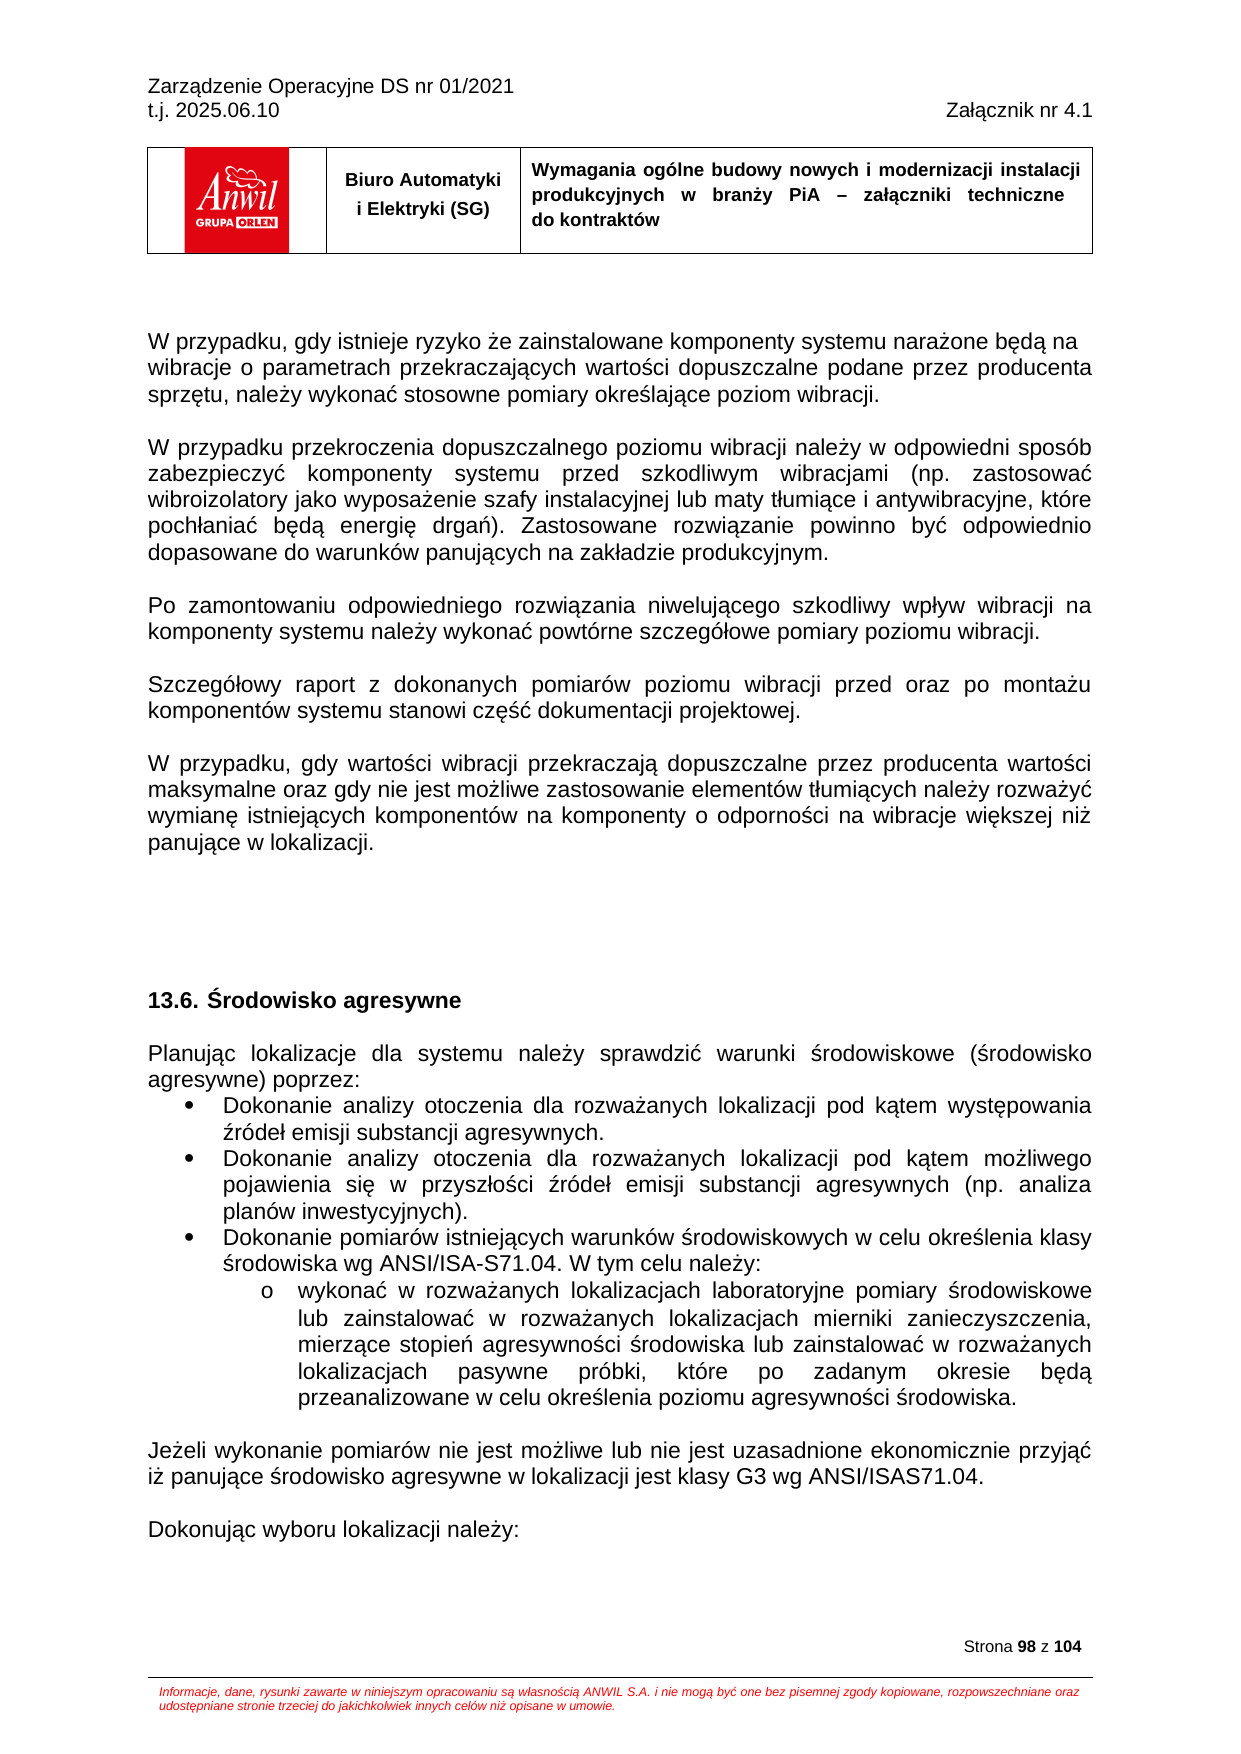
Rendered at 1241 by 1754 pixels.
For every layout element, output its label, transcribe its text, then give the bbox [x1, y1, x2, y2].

text Jeżeli wykonanie pomiarów nie jest możliwe lub nie jest uzasadnione ekonomicznie przyjąć iż panujące środowisko agresywne w lokalizacji jest klasy G3 wg ANSI/ISAS71.04. [148, 1437, 1092, 1489]
text W przypadku przekroczenia dopuszczalnego poziomu wibracji należy w odpowiedni sposób zabezpieczyć komponenty systemu przed szkodliwym wibracjami (np. zastosować wibroizolatory jako wyposażenie szafy instalacyjnej lub maty tłumiące i antywibracyjne, które pochłaniać będą energię drgań). Zastosowane rozwiązanie powinno być odpowiednio dopasowane do warunków panujących na zakładzie produkcyjnym. [148, 433, 1092, 565]
list Dokonanie analizy otoczenia dla rozważanych lokalizacji pod kątem występowania źródeł emisji substancji agresywnych. [185, 1092, 1092, 1145]
subtitle Środowisko agresywne [148, 987, 1092, 1013]
list wykonać w rozważanych lokalizacjach laboratoryjne pomiary środowiskowe lub zainstalować w rozważanych lokalizacjach mierniki zanieczyszczenia, mierzące stopień agresywności środowiska lub zainstalować w rozważanych lokalizacjach pasywne próbki, które po zadanym okresie będą przeanalizowane w celu określenia poziomu agresywności środowiska. [260, 1277, 1092, 1411]
text Planując lokalizacje dla systemu należy sprawdzić warunki środowiskowe (środowisko agresywne) poprzez: [148, 1039, 1092, 1092]
picture [184, 147, 290, 253]
list Dokonanie analizy otoczenia dla rozważanych lokalizacji pod kątem możliwego pojawienia się w przyszłości źródeł emisji substancji agresywnych (np. analiza planów inwestycyjnych). [185, 1145, 1092, 1224]
text Po zamontowaniu odpowiedniego rozwiązania niwelującego szkodliwy wpływ wibracji na komponenty systemu należy wykonać powtórne szczegółowe pomiary poziomu wibracji. [148, 592, 1092, 644]
text Dokonując wyboru lokalizacji należy: [148, 1516, 1092, 1542]
list Dokonanie pomiarów istniejących warunków środowiskowych w celu określenia klasy środowiska wg ANSI/ISA-S71.04. W tym celu należy: [185, 1224, 1092, 1277]
text W przypadku, gdy wartości wibracji przekraczają dopuszczalne przez producenta wartości maksymalne oraz gdy nie jest możliwe zastosowanie elementów tłumiących należy rozważyć wymianę istniejących komponentów na komponenty o odporności na wibracje większej niż panujące w lokalizacji. [148, 750, 1092, 855]
text W przypadku, gdy istnieje ryzyko że zainstalowane komponenty systemu narażone będą na [148, 328, 1092, 354]
text wibracje o parametrach przekraczających wartości dopuszczalne podane przez producenta sprzętu, należy wykonać stosowne pomiary określające poziom wibracji. [148, 354, 1092, 407]
text Szczegółowy raport z dokonanych pomiarów poziomu wibracji przed oraz po montażu komponentów systemu stanowi część dokumentacji projektowej. [148, 671, 1092, 723]
